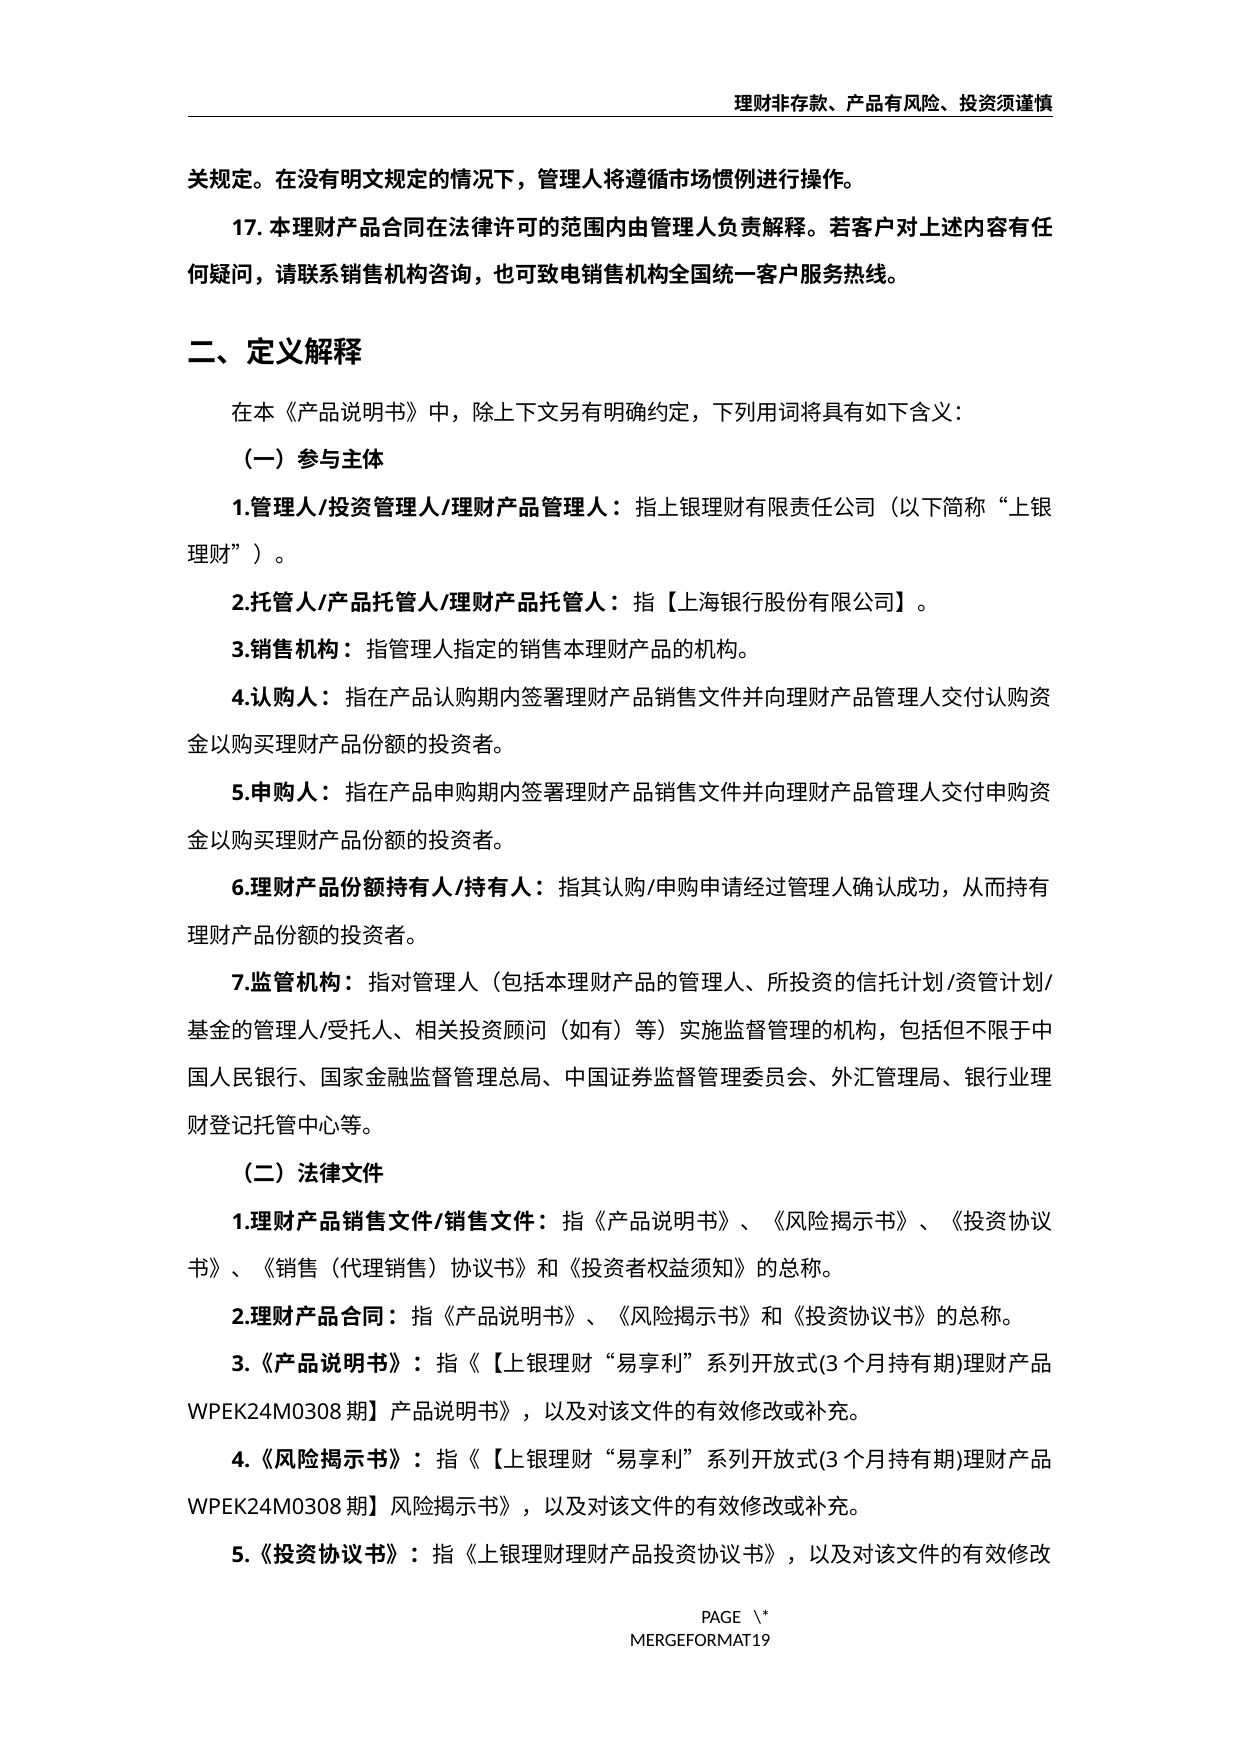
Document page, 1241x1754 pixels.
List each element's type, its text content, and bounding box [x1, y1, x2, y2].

subtitle （二）法律文件 [187, 1155, 1053, 1188]
text 1.管理人/投资管理人/理财产品管理人：指上银理财有限责任公司（以下简称“上银理财”）。 [187, 489, 1053, 569]
subtitle （一）参与主体 [187, 442, 1053, 474]
text 2.托管人/产品托管人/理财产品托管人：指【上海银行股份有限公司】。 [187, 585, 1053, 616]
text 7.监管机构：指对管理人（包括本理财产品的管理人、所投资的信托计划/资管计划/基金的管理人/受托人、相关投资顾问（如有）等）实施监督管理的机构，包括但不限于中国人民银行、国家金融监督管理总局、中国证券监督管理委员会、外汇管理局、银行业理财登记托管中心等。 [187, 965, 1053, 1139]
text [187, 1537, 1053, 1569]
text 4.认购人：指在产品认购期内签署理财产品销售文件并向理财产品管理人交付认购资金以购买理财产品份额的投资者。 [187, 680, 1053, 759]
text 在本《产品说明书》中，除上下文另有明确约定，下列用词将具有如下含义： [187, 394, 1053, 426]
text 3.销售机构：指管理人指定的销售本理财产品的机构。 [187, 632, 1053, 664]
text 17. 本理财产品合同在法律许可的范围内由管理人负责解释。若客户对上述内容有任何疑问，请联系销售机构咨询，也可致电销售机构全国统一客户服务热线。 [187, 209, 1053, 289]
text 6.理财产品份额持有人/持有人：指其认购/申购申请经过管理人确认成功，从而持有理财产品份额的投资者。 [187, 870, 1053, 949]
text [187, 162, 1053, 194]
text 1.理财产品销售文件/销售文件：指《产品说明书》、《风险揭示书》、《投资协议书》、《销售（代理销售）协议书》和《投资者权益须知》的总称。 [187, 1204, 1053, 1283]
text 2.理财产品合同：指《产品说明书》、《风险揭示书》和《投资协议书》的总称。 [187, 1299, 1053, 1331]
text 3.《产品说明书》：指《【上银理财“易享利”系列开放式(3个月持有期)理财产品WPEK24M0308期】产品说明书》，以及对该文件的有效修改或补充。 [187, 1346, 1053, 1426]
text 5.申购人：指在产品申购期内签署理财产品销售文件并向理财产品管理人交付申购资金以购买理财产品份额的投资者。 [187, 775, 1053, 854]
subtitle 二、定义解释 [187, 317, 1053, 382]
text 4.《风险揭示书》：指《【上银理财“易享利”系列开放式(3个月持有期)理财产品WPEK24M0308期】风险揭示书》，以及对该文件的有效修改或补充。 [187, 1442, 1053, 1521]
